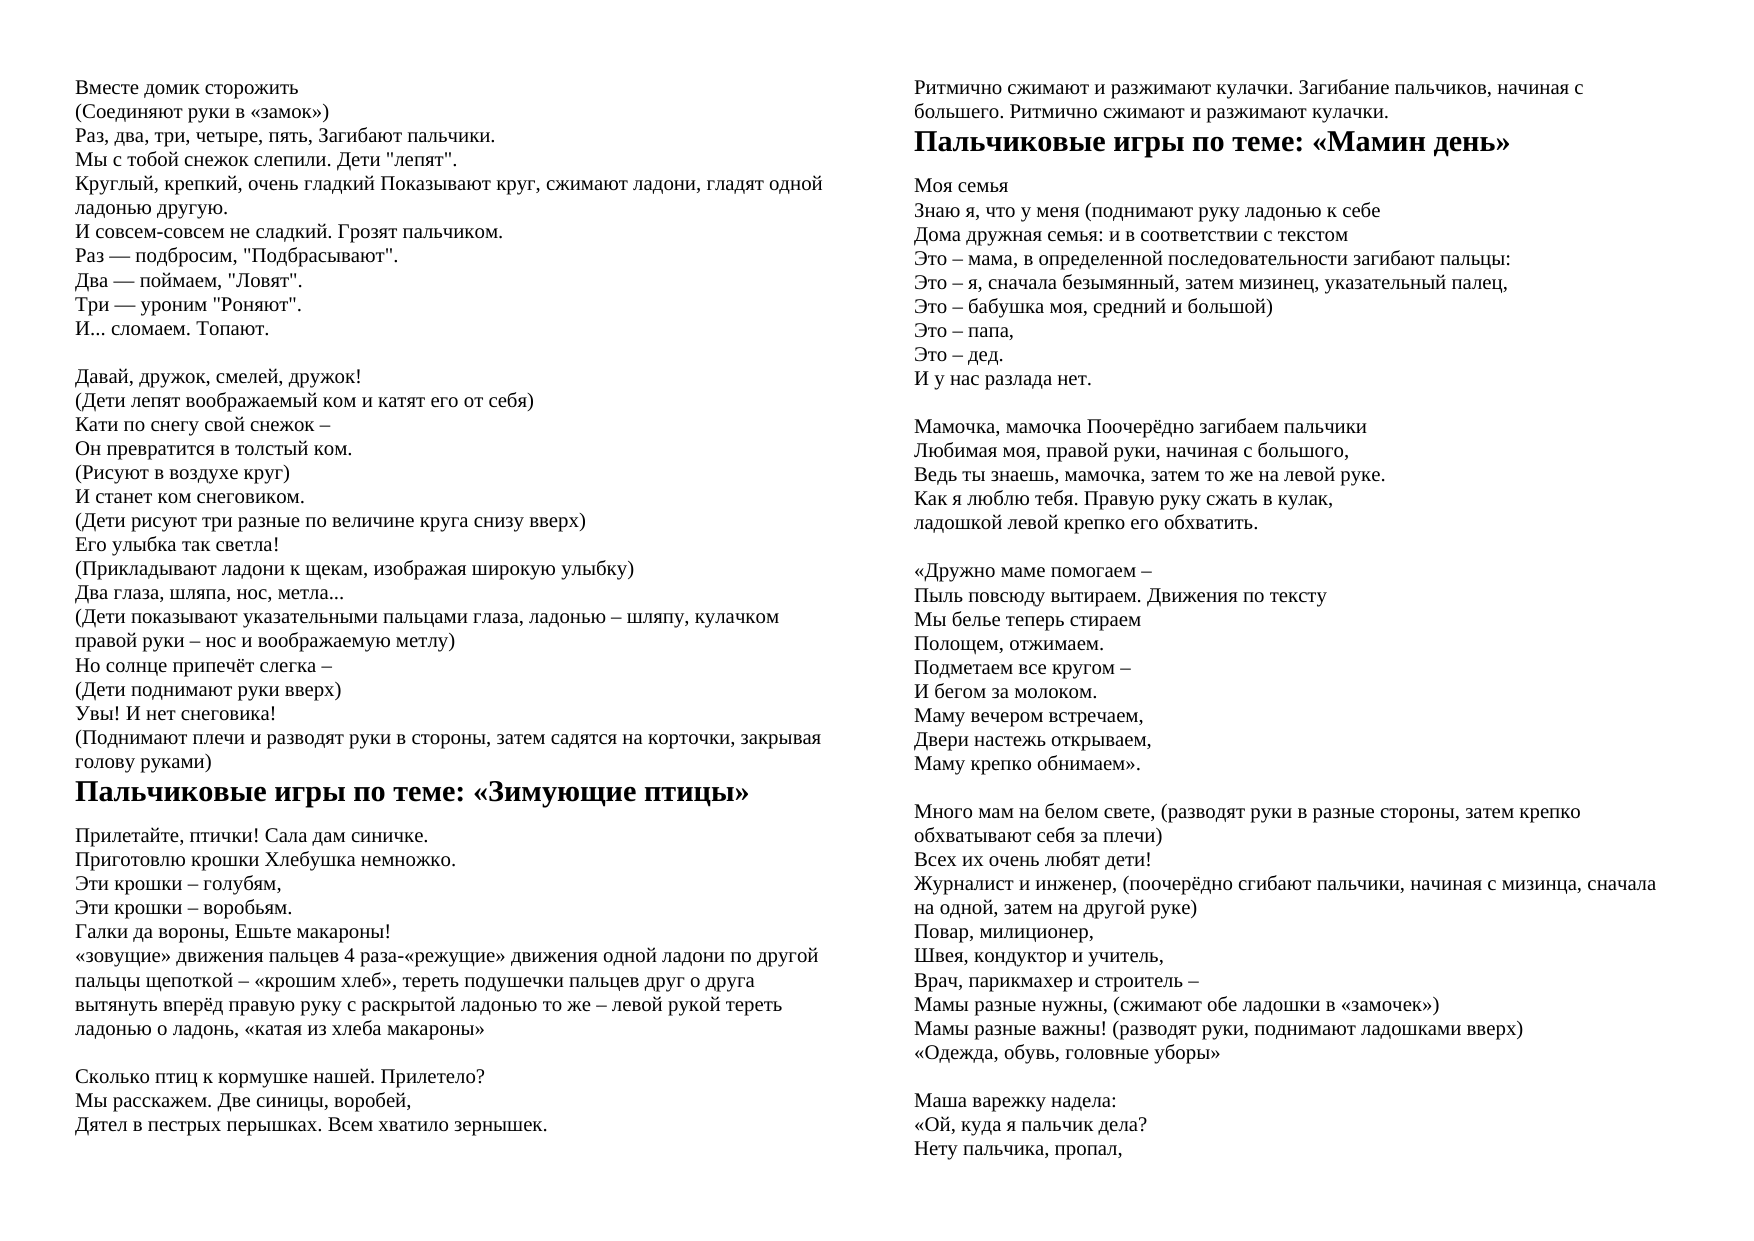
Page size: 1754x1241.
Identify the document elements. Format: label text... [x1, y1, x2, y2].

text Прилетайте, птички! Сала дам синичке. Приготовлю крошки Хлебушка немножко. Эти крошки – голубям, Эти крошки – воробьям. Галки да вороны, Ешьте макароны! «зовущие» движения пальцев 4 раза-«режущие» движения одной ладони по другой пальцы щепоткой – «крошим хлеб», тереть подушечки пальцев друг о друга вытянуть вперёд правую руку с раскрытой ладонью то же – левой рукой тереть ладонью о ладонь, «катая из хлеба макароны» Сколько птиц к кормушке нашей. Прилетело? Мы расскажем. Две синицы, воробей, Дятел в пестрых перышках. Всем хватило зернышек. Ритмично сжимают и разжимают кулачки. Загибание пальчиков, начиная с большего. Ритмично сжимают и разжимают кулачки. [75, 823, 840, 1136]
text Пальчиковые игры по теме: «Мамин день» [914, 123, 1679, 158]
text Пальчиковые игры по теме: «Зимующие птицы» [75, 773, 840, 807]
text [914, 173, 1679, 1160]
